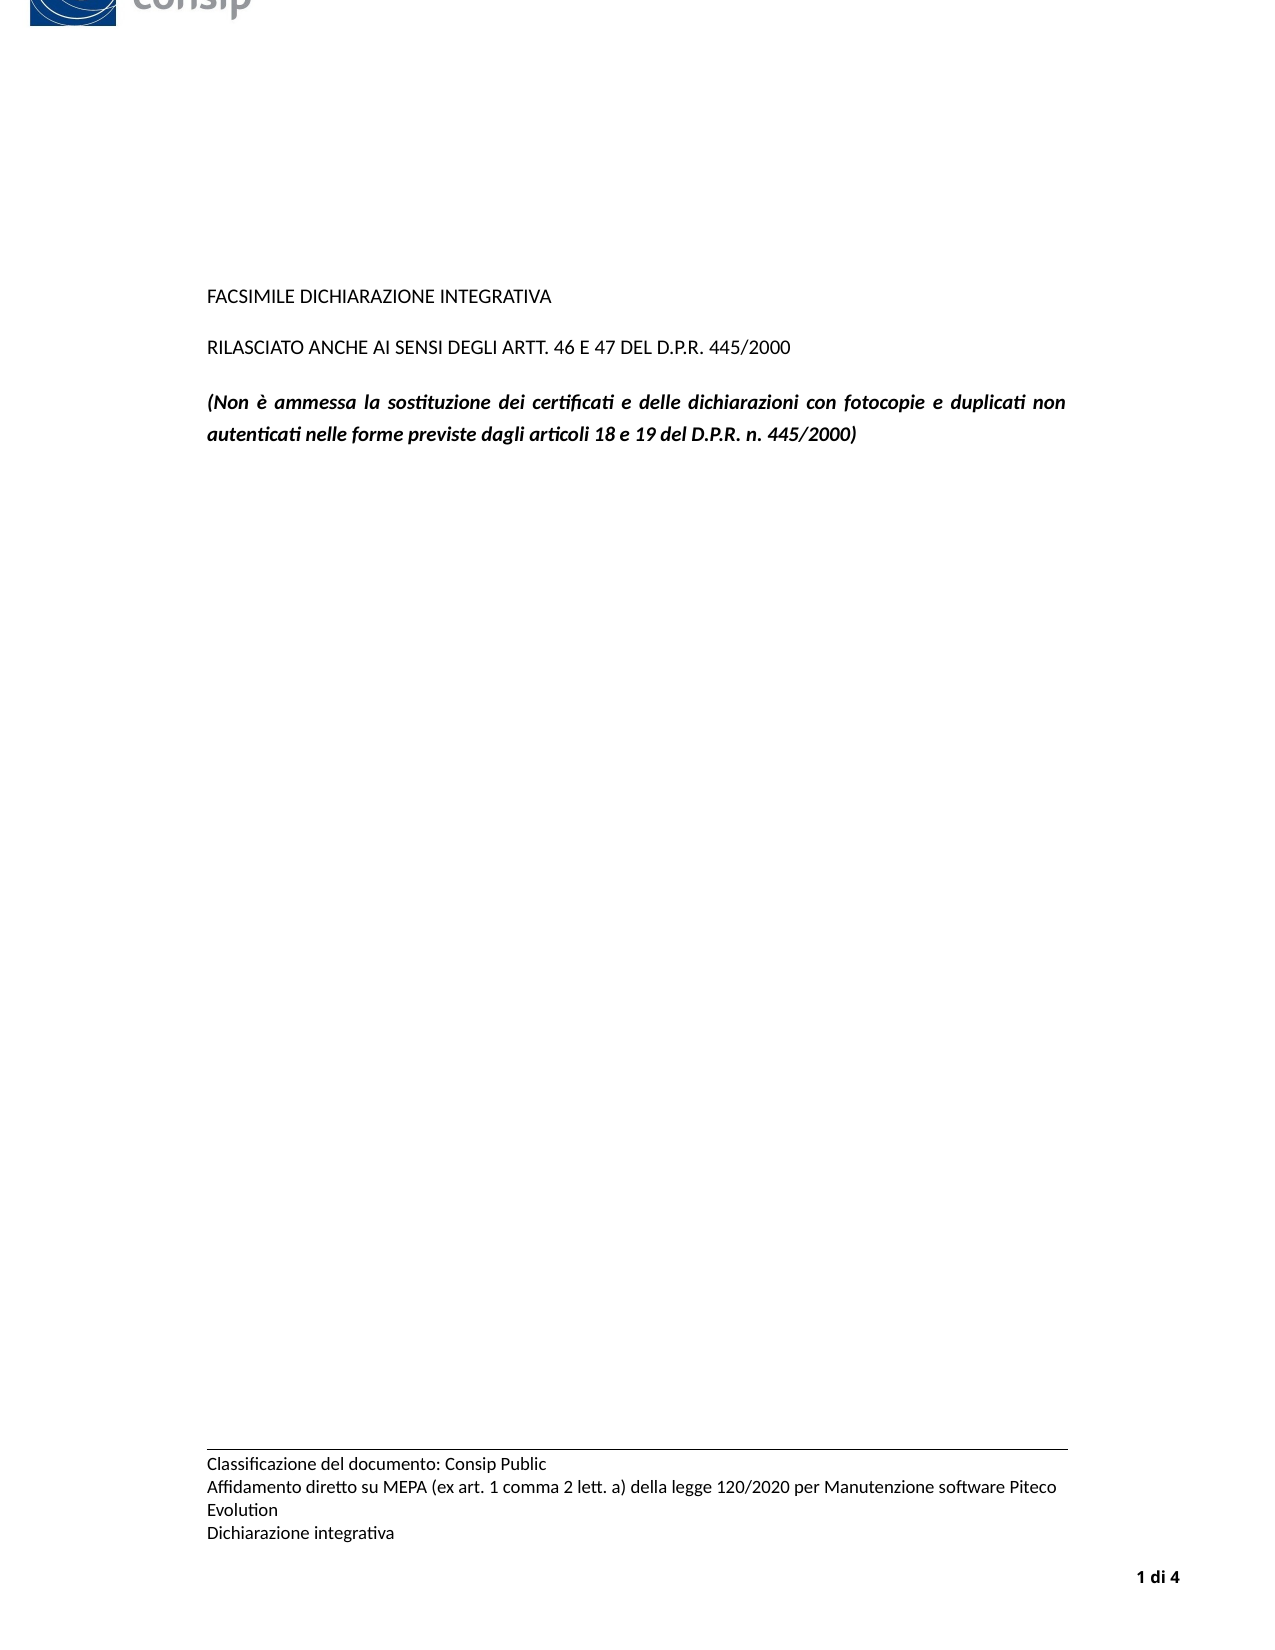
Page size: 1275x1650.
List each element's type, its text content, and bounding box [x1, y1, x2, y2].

text FACSIMILE DICHIARAZIONE INTEGRATIVA [207, 283, 1068, 308]
text (Non è ammessa la sostituzione dei certificati e delle dichiarazioni con fotocopie e duplicati non autenticati nelle forme previste dagli articoli 18 e 19 del D.P.R. n. 445/2000) [207, 385, 1068, 447]
picture [0, 0, 304, 29]
text RILASCIATo ANCHE AI SENSI DEGLI ARTT. 46 E 47 DEL D.P.R. 445/2000 [207, 334, 1068, 359]
